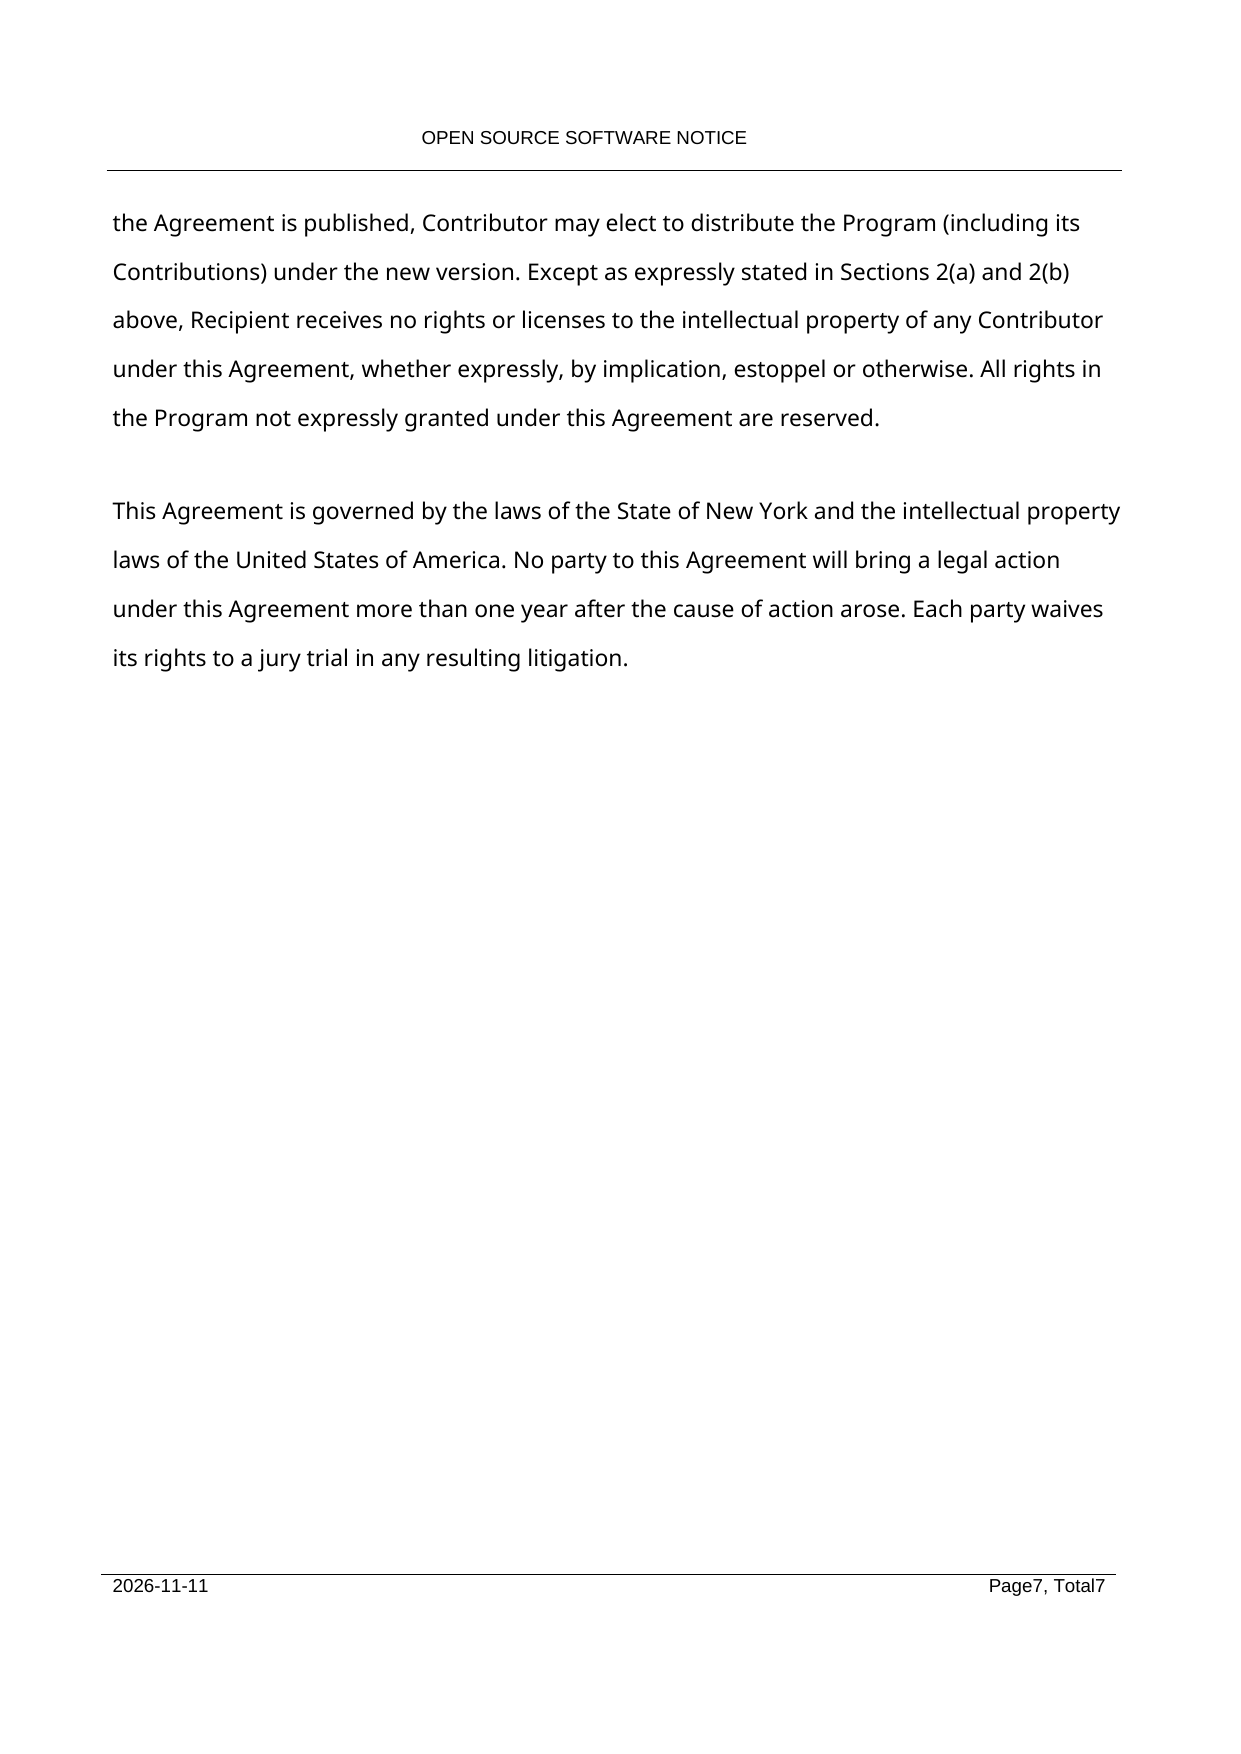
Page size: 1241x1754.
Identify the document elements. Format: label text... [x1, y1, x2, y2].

text This Agreement is governed by the laws of the State of New York and the intellectual property laws of the United States of America. No party to this Agreement will bring a legal action under this Agreement more than one year after the cause of action arose. Each party waives its rights to a jury trial in any resulting litigation. [112, 494, 1128, 673]
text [112, 206, 1128, 434]
